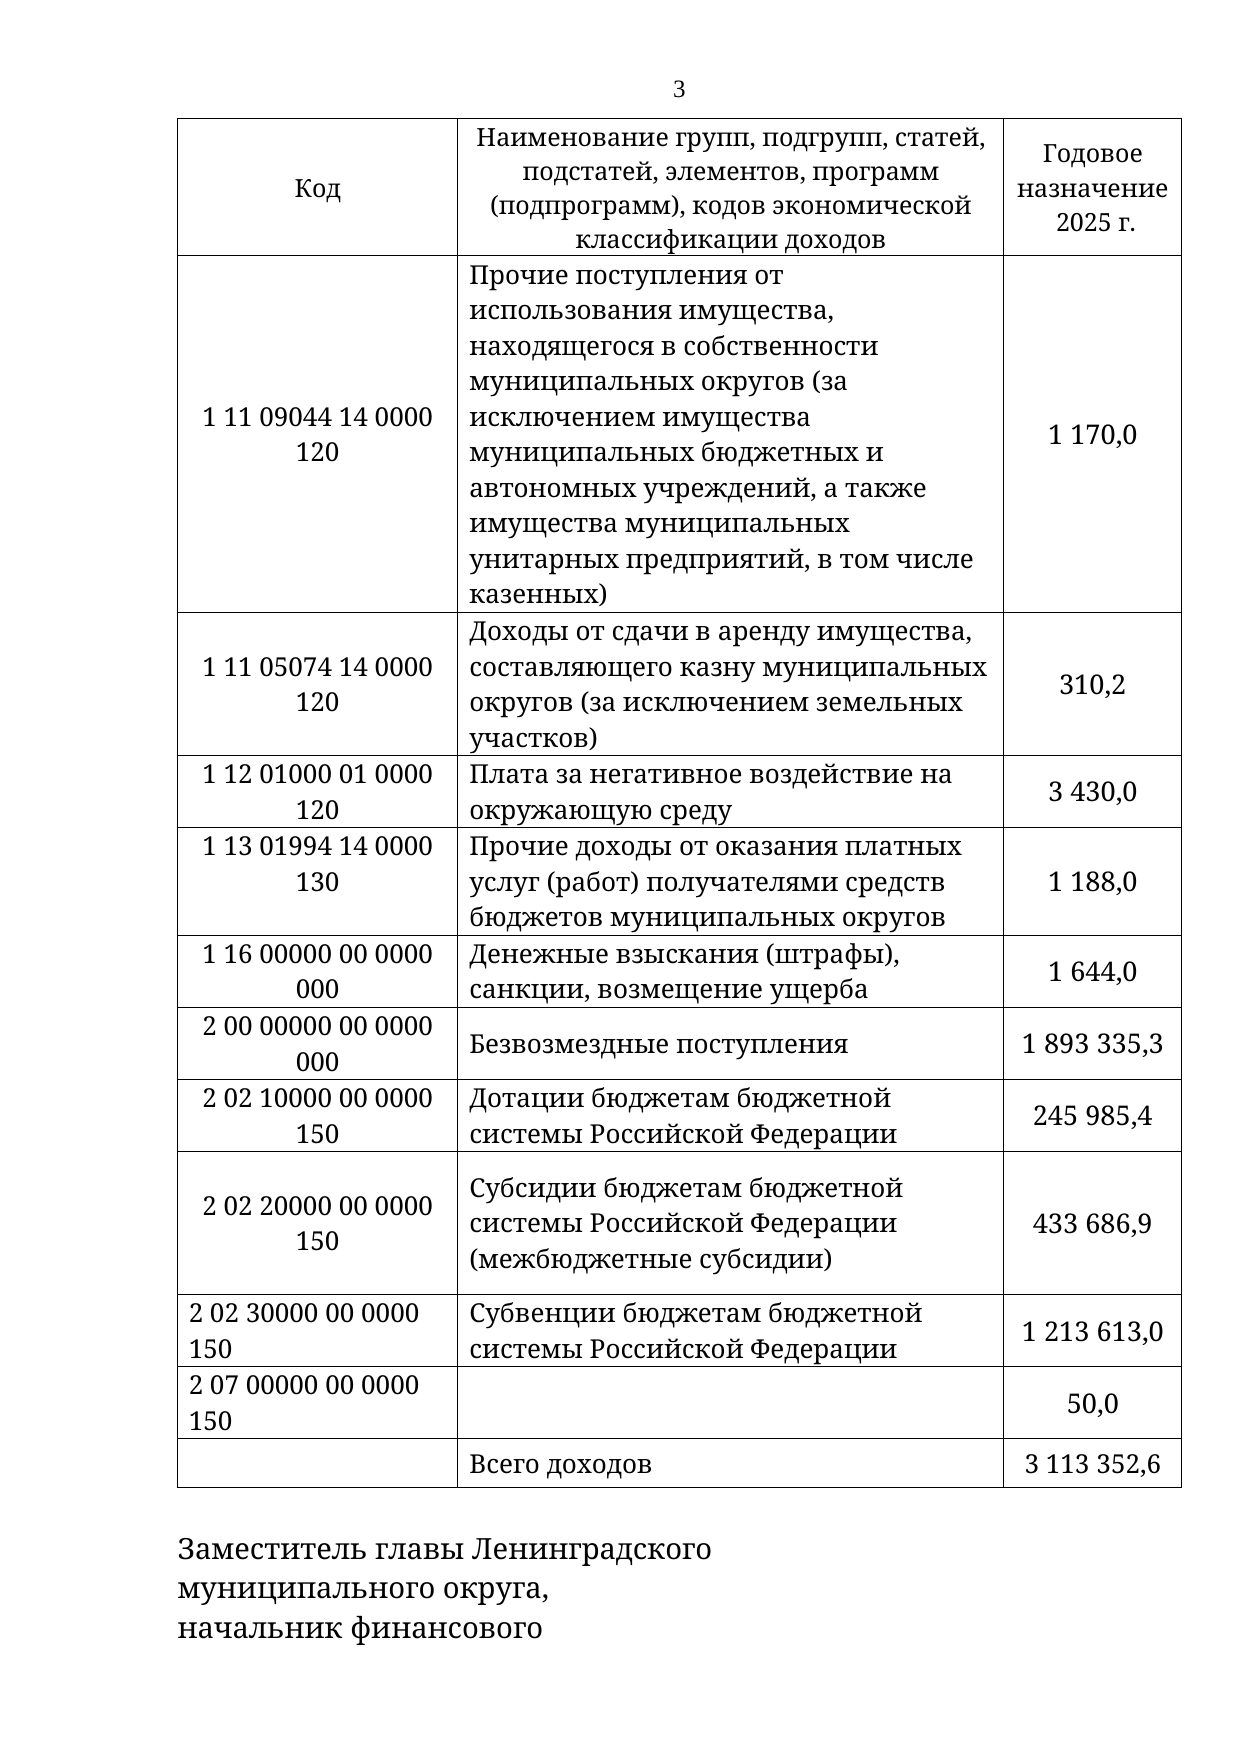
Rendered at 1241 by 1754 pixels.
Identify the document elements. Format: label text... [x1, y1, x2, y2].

table_cell 1 170,0 [1004, 256, 1181, 612]
table_cell Субвенции бюджетам бюджетной системы Российской Федерации [458, 1295, 1003, 1366]
table_cell Прочие доходы от оказания платных услуг (работ) получателями средств бюджетов муниципальных округов [458, 828, 1003, 934]
table_cell Доходы от сдачи в аренду имущества, составляющего казну муниципальных округов (за исключением земельных участков) [458, 613, 1003, 755]
table_cell Субсидии бюджетам бюджетной системы Российской Федерации (межбюджетные субсидии) [458, 1152, 1003, 1294]
table_cell 3 430,0 [1004, 756, 1181, 827]
table_cell 245 985,4 [1004, 1080, 1181, 1151]
table_cell [458, 1367, 1003, 1438]
table_cell 1 13 01994 14 0000 130 [178, 828, 457, 934]
table_cell 1 12 01000 01 0000 120 [178, 756, 457, 827]
text муниципального округа, [177, 1568, 1181, 1607]
table_cell 2 02 20000 00 0000 150 [178, 1152, 457, 1294]
table_cell 1 11 09044 14 0000 120 [178, 256, 457, 612]
table_cell 2 02 10000 00 0000 150 [178, 1080, 457, 1151]
table_cell 3 113 352,6 [1004, 1439, 1181, 1487]
table_cell 433 686,9 [1004, 1152, 1181, 1294]
table_cell Безвозмездные поступления [458, 1008, 1003, 1079]
table_cell 1 11 05074 14 0000 120 [178, 613, 457, 755]
table_cell 2 02 30000 00 0000 150 [178, 1295, 457, 1366]
table_cell Всего доходов [458, 1439, 1003, 1487]
table_header Наименование групп, подгрупп, статей, подстатей, элементов, программ (подпрограмм), кодов экономической классификации доходов [458, 119, 1003, 255]
table_cell Денежные взыскания (штрафы), санкции, возмещение ущерба [458, 936, 1003, 1007]
table_cell 1 213 613,0 [1004, 1295, 1181, 1366]
table_cell 1 893 335,3 [1004, 1008, 1181, 1079]
table_cell 1 188,0 [1004, 828, 1181, 934]
table_header Годовое назначение 2025 г. [1004, 119, 1181, 255]
table_header Код [178, 119, 457, 255]
table_cell Прочие поступления от использования имущества, находящегося в собственности муниципальных округов (за исключением имущества муниципальных бюджетных и автономных учреждений, а также имущества муниципальных унитарных предприятий, в том числе казенных) [458, 256, 1003, 612]
table_cell 1 644,0 [1004, 936, 1181, 1007]
text Заместитель главы Ленинградского [177, 1528, 1181, 1568]
table_cell 310,2 [1004, 613, 1181, 755]
table_cell [178, 1439, 457, 1487]
table_cell Дотации бюджетам бюджетной системы Российской Федерации [458, 1080, 1003, 1151]
text начальник финансового [177, 1607, 1181, 1647]
table_cell 1 16 00000 00 0000 000 [178, 936, 457, 1007]
table_cell 2 07 00000 00 0000 150 [178, 1367, 457, 1438]
table_cell Плата за негативное воздействие на окружающую среду [458, 756, 1003, 827]
table_cell 2 00 00000 00 0000 000 [178, 1008, 457, 1079]
table_cell 50,0 [1004, 1367, 1181, 1438]
